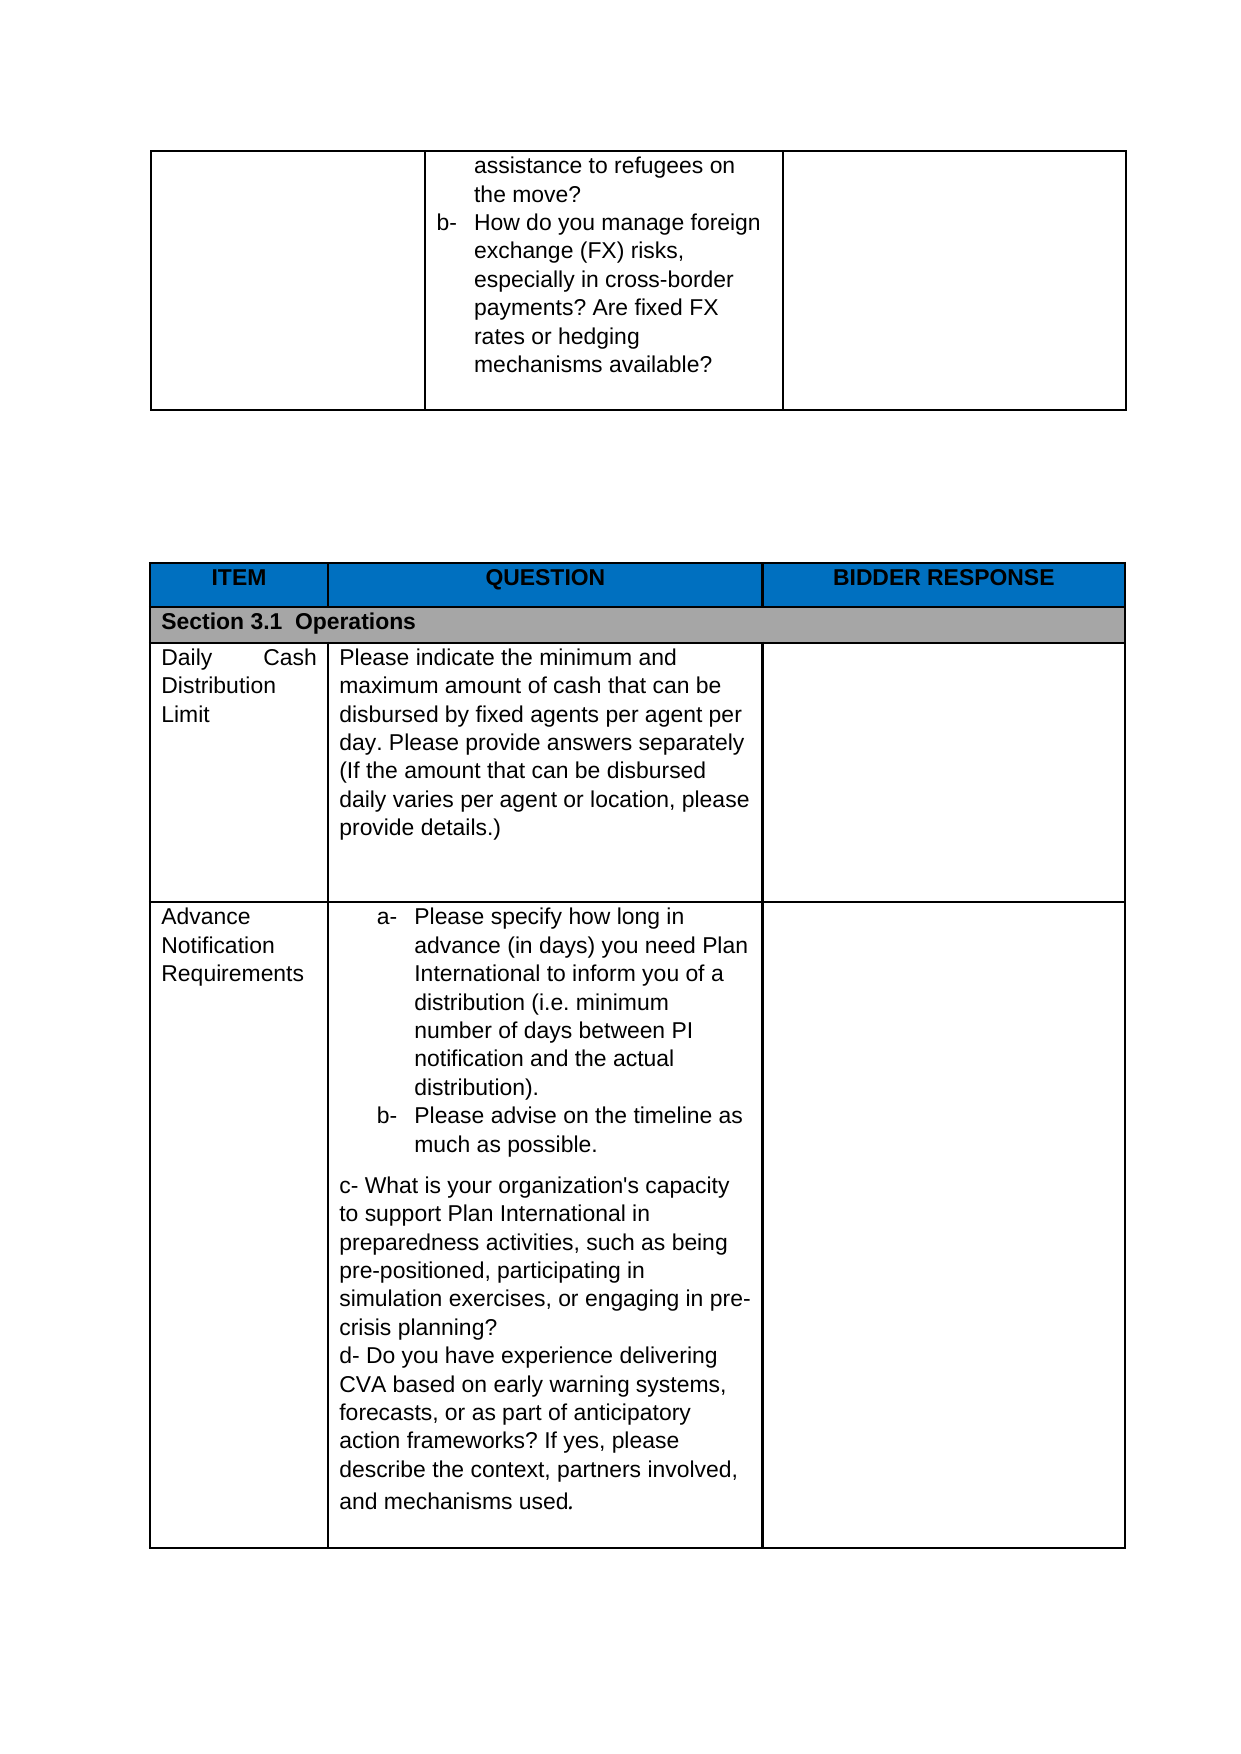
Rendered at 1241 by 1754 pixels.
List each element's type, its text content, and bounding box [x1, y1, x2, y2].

table_cell Advance Notification Requirements [151, 903, 327, 1547]
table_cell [426, 152, 782, 409]
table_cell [152, 152, 424, 409]
table_cell Section 3.1 Operations [151, 608, 1124, 642]
table_cell Please indicate the minimum and maximum amount of cash that can be disbursed by fixed agents per agent per day. Please provide answers separately (If the amount that can be disbursed daily varies per agent or location, please provide details.) [329, 644, 761, 901]
table_cell [784, 152, 1125, 409]
table_cell [764, 903, 1124, 1547]
table_header QUESTION [329, 564, 761, 606]
table_cell Daily Cash Distribution Limit [151, 644, 327, 901]
table_cell [764, 644, 1124, 901]
table_cell Please specify how long in advance (in days) you need Plan International to inform you of a distribution (i.e. minimum number of days between PI notification and the actual distribution). Please advise on the timeline as much as possible. c- What is your organization's capacity to support Plan International in preparedness activities, such as being pre-positioned, participating in simulation exercises, or engaging in pre-crisis planning? d- Do you have experience delivering CVA based on early warning systems, forecasts, or as part of anticipatory action frameworks? If yes, please describe the context, partners involved, and mechanisms used. [329, 903, 761, 1547]
table_header ITEM [151, 564, 327, 606]
table_header BIDDER RESPONSE [764, 564, 1124, 606]
